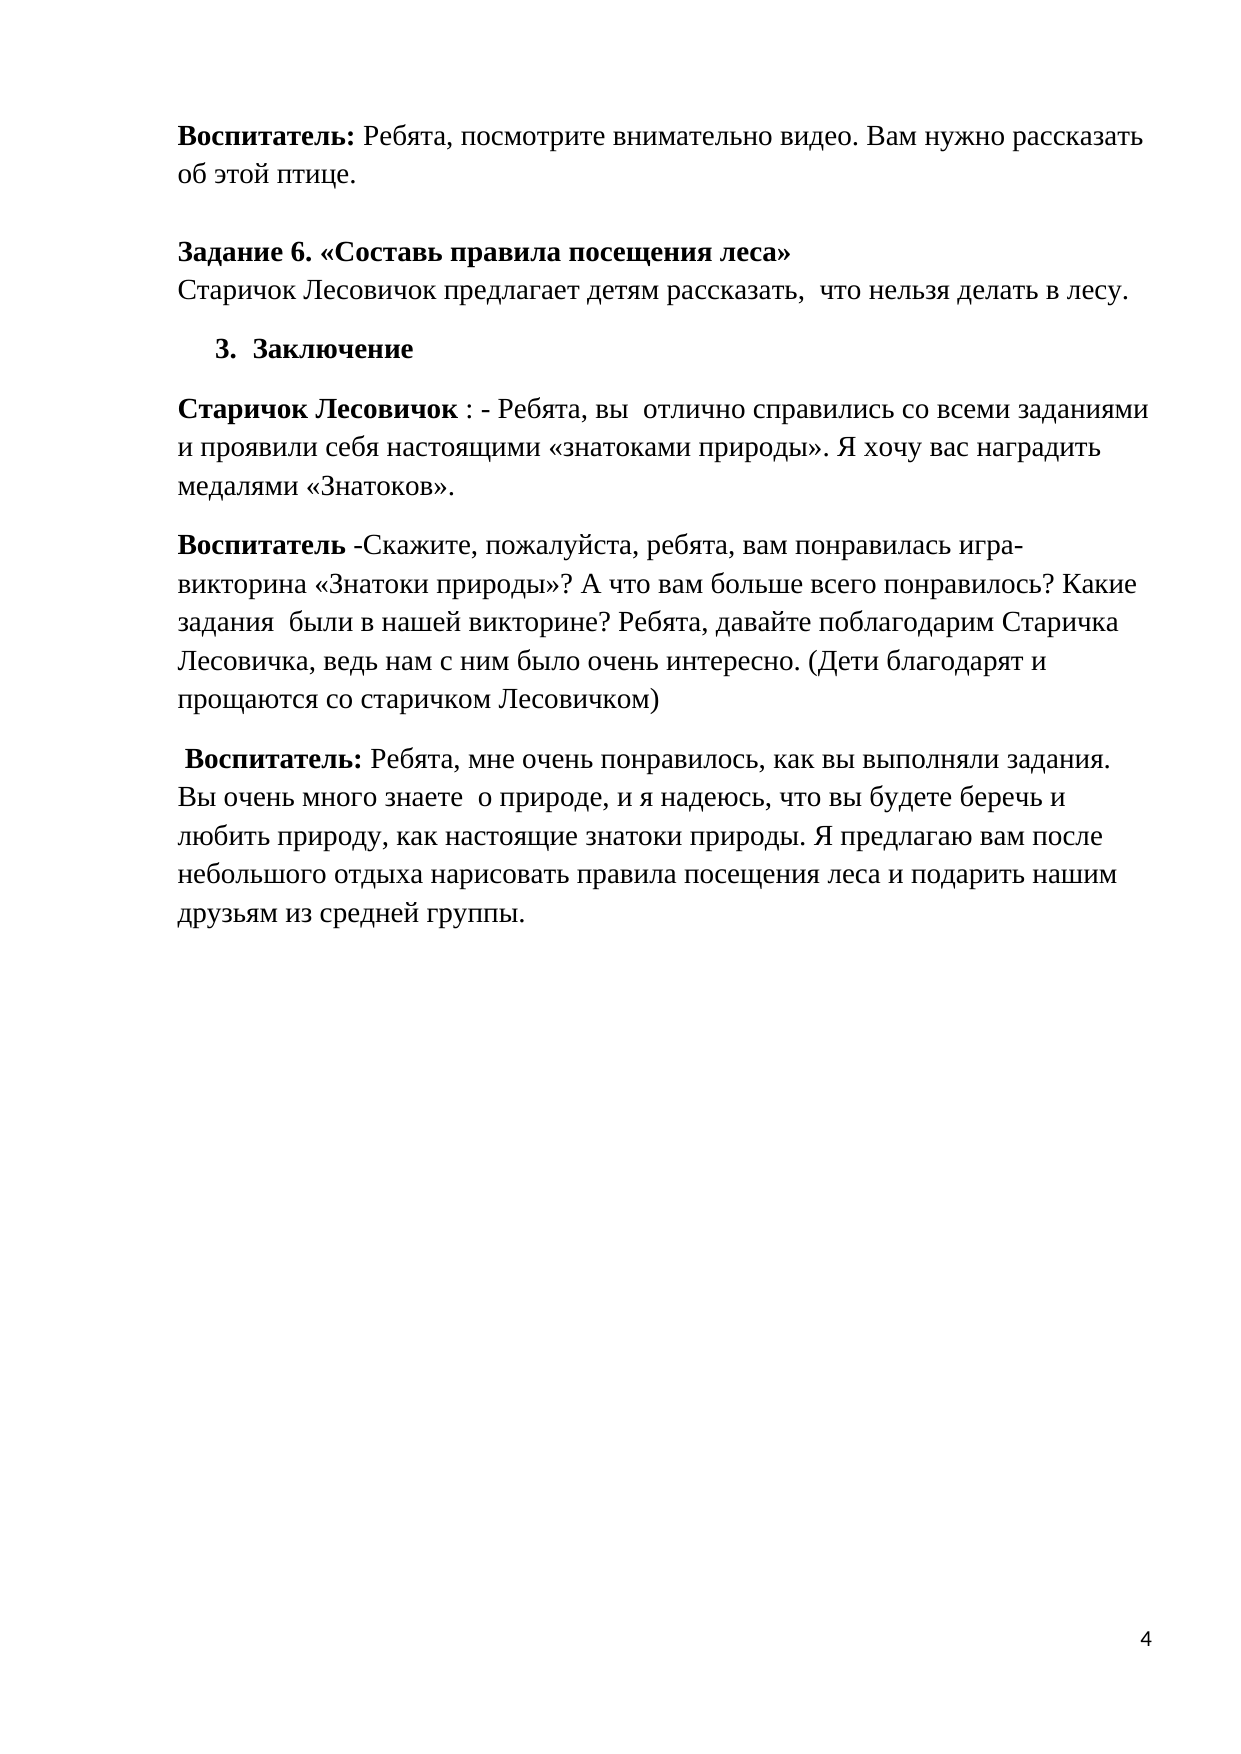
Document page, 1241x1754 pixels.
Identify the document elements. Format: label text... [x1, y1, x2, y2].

text Воспитатель -Скажите, пожалуйста, ребята, вам понравилась игра-викторина «Знатоки природы»? А что вам больше всего понравилось? Какие задания были в нашей викторине? Ребята, давайте поблагодарим Старичка Лесовичка, ведь нам с ним было очень интересно. (Дети благодарят и прощаются со старичком Лесовичком) [177, 527, 1152, 715]
text Воспитатель: Ребята, мне очень понравилось, как вы выполняли задания. Вы очень много знаете о природе, и я надеюсь, что вы будете беречь и любить природу, как настоящие знатоки природы. Я предлагаю вам после небольшого отдыха нарисовать правила посещения леса и подарить нашим друзьям из средней группы. [177, 741, 1152, 929]
text Воспитатель: Ребята, посмотрите внимательно видео. Вам нужно рассказать об этой птице. Задание 6. «Составь правила посещения леса» Старичок Лесовичок предлагает детям рассказать, что нельзя делать в лесу. [177, 118, 1152, 306]
text Старичок Лесовичок : - Ребята, вы отлично справились со всеми заданиями и проявили себя настоящими «знатоками природы». Я хочу вас наградить медалями «Знатоков». [177, 391, 1152, 502]
list Заключение [215, 332, 1152, 365]
